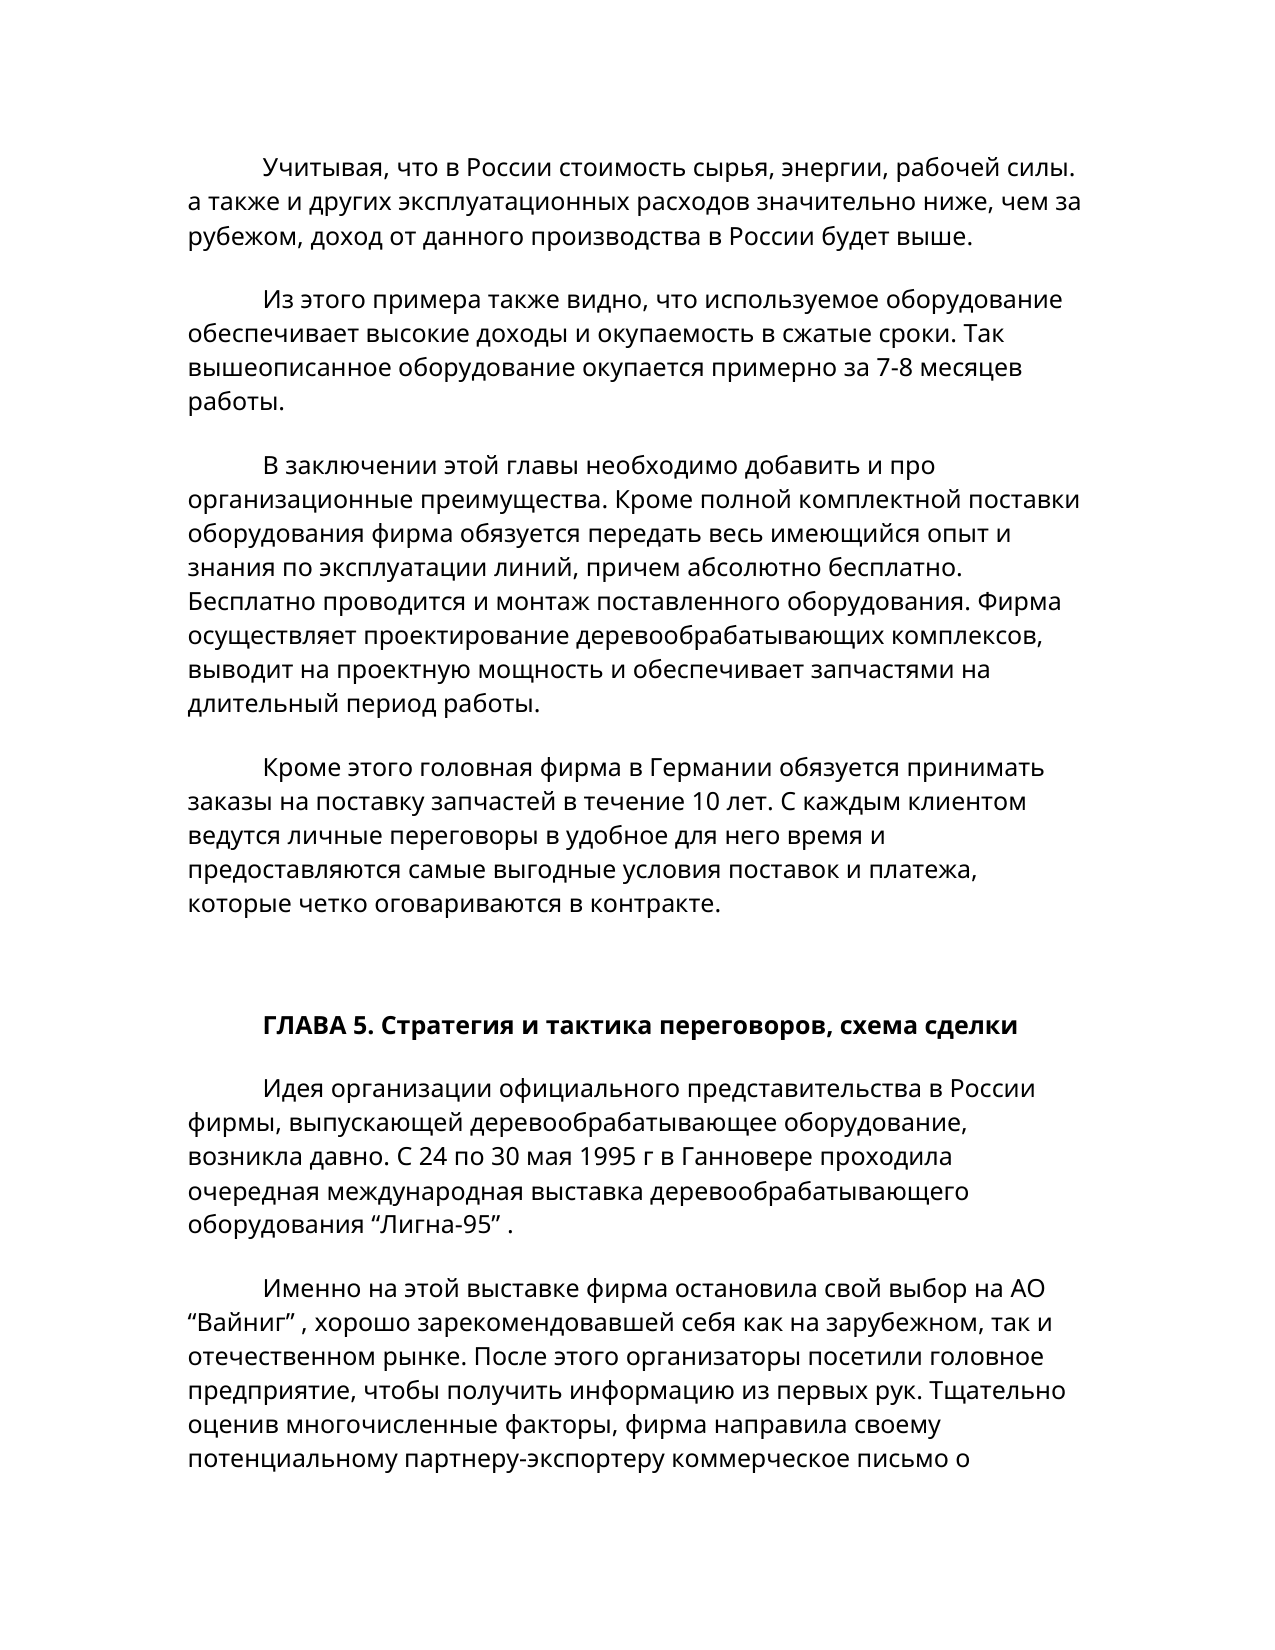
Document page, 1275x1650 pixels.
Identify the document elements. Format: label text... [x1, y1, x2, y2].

text В заключении этой главы необходимо добавить и про организационные преимущества. Кроме полной комплектной поставки оборудования фирма обязуется передать весь имеющийся опыт и знания по эксплуатации линий, причем абсолютно бесплатно. Бесплатно проводится и монтаж поставленного оборудования. Фирма осуществляет проектирование деревообрабатывающих комплексов, выводит на проектную мощность и обеспечивает запчастями на длительный период работы. [187, 447, 1087, 720]
text Из этого примера также видно, что используемое оборудование обеспечивает высокие доходы и окупаемость в сжатые сроки. Так вышеописанное оборудование окупается примерно за 7-8 месяцев работы. [187, 282, 1087, 418]
text ГЛАВА 5. Стратегия и тактика переговоров, схема сделки [187, 1007, 1087, 1041]
text Кроме этого головная фирма в Германии обязуется принимать заказы на поставку запчастей в течение 10 лет. С каждым клиентом ведутся личные переговоры в удобное для него время и предоставляются самые выгодные условия поставок и платежа, которые четко оговариваются в контракте. [187, 749, 1087, 920]
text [187, 1271, 1087, 1475]
text Идея организации официального представительства в России фирмы, выпускающей деревообрабатывающее оборудование, возникла давно. С 24 по 30 мая 1995 г в Ганновере проходила очередная международная выставка деревообрабатывающего оборудования “Лигна-95” . [187, 1071, 1087, 1241]
text Учитывая, что в России стоимость сырья, энергии, рабочей силы. а также и других эксплуатационных расходов значительно ниже, чем за рубежом, доход от данного производства в России будет выше. [187, 150, 1087, 252]
